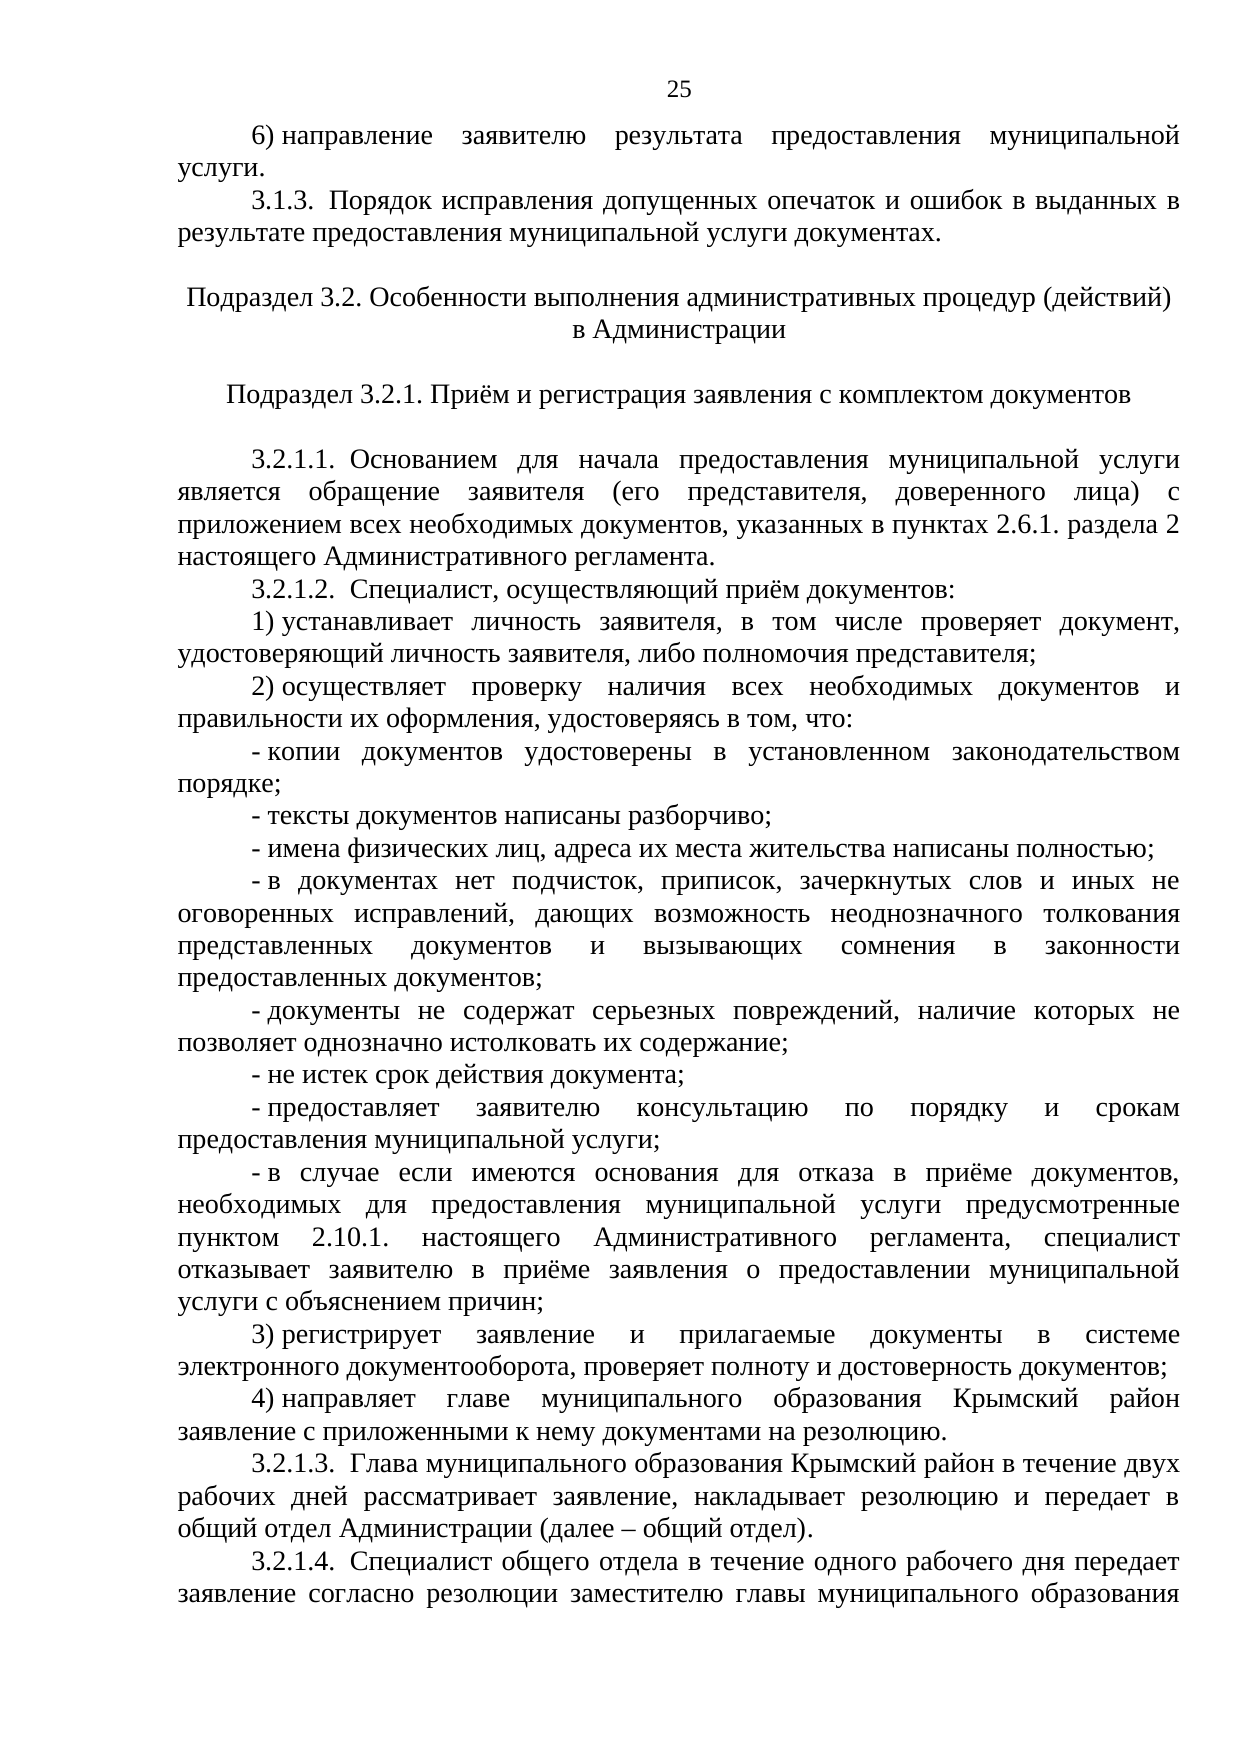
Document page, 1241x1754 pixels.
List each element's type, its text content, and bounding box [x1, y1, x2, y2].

text Подраздел 3.2. Особенности выполнения административных процедур (действий) в Администрации [177, 280, 1181, 345]
text - предоставляет заявителю консультацию по порядку и срокам предоставления муниципальной услуги; [177, 1090, 1181, 1155]
text 4) направляет главе муниципального образования Крымский район заявление с приложенными к нему документами на резолюцию. [177, 1382, 1181, 1446]
text 3.2.1.2. Специалист, осуществляющий приём документов: [177, 572, 1181, 604]
text - в документах нет подчисток, приписок, зачеркнутых слов и иных не оговоренных исправлений, дающих возможность неоднозначного толкования представленных документов и вызывающих сомнения в законности предоставленных документов; [177, 863, 1181, 993]
text - не истек срок действия документа; [177, 1058, 1181, 1090]
text 3.2.1.1. Основанием для начала предоставления муниципальной услуги является обращение заявителя (его представителя, доверенного лица) с приложением всех необходимых документов, указанных в пунктах 2.6.1. раздела 2 настоящего Административного регламента. [177, 442, 1181, 572]
text - копии документов удостоверены в установленном законодательством порядке; [177, 734, 1181, 798]
text - документы не содержат серьезных повреждений, наличие которых не позволяет однозначно истолковать их содержание; [177, 993, 1181, 1058]
text 2) осуществляет проверку наличия всех необходимых документов и правильности их оформления, удостоверяясь в том, что: [177, 669, 1181, 734]
text 6) направление заявителю результата предоставления муниципальной услуги. [177, 118, 1181, 183]
text - тексты документов написаны разборчиво; [177, 798, 1181, 831]
text 3) регистрирует заявление и прилагаемые документы в системе электронного документооборота, проверяет полноту и достоверность документов; [177, 1317, 1181, 1382]
text - имена физических лиц, адреса их места жительства написаны полностью; [177, 831, 1181, 863]
text 3.1.3. Порядок исправления допущенных опечаток и ошибок в выданных в результате предоставления муниципальной услуги документах. [177, 183, 1181, 248]
text 3.2.1.3. Глава муниципального образования Крымский район в течение двух рабочих дней рассматривает заявление, накладывает резолюцию и передает в общий отдел Администрации (далее – общий отдел). [177, 1446, 1181, 1543]
text 1) устанавливает личность заявителя, в том числе проверяет документ, удостоверяющий личность заявителя, либо полномочия представителя; [177, 604, 1181, 669]
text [177, 1543, 1181, 1608]
text - в случае если имеются основания для отказа в приёме документов, необходимых для предоставления муниципальной услуги предусмотренные пунктом 2.10.1. настоящего Административного регламента, специалист отказывает заявителю в приёме заявления о предоставлении муниципальной услуги с объяснением причин; [177, 1155, 1181, 1317]
text Подраздел 3.2.1. Приём и регистрация заявления с комплектом документов [177, 377, 1181, 410]
